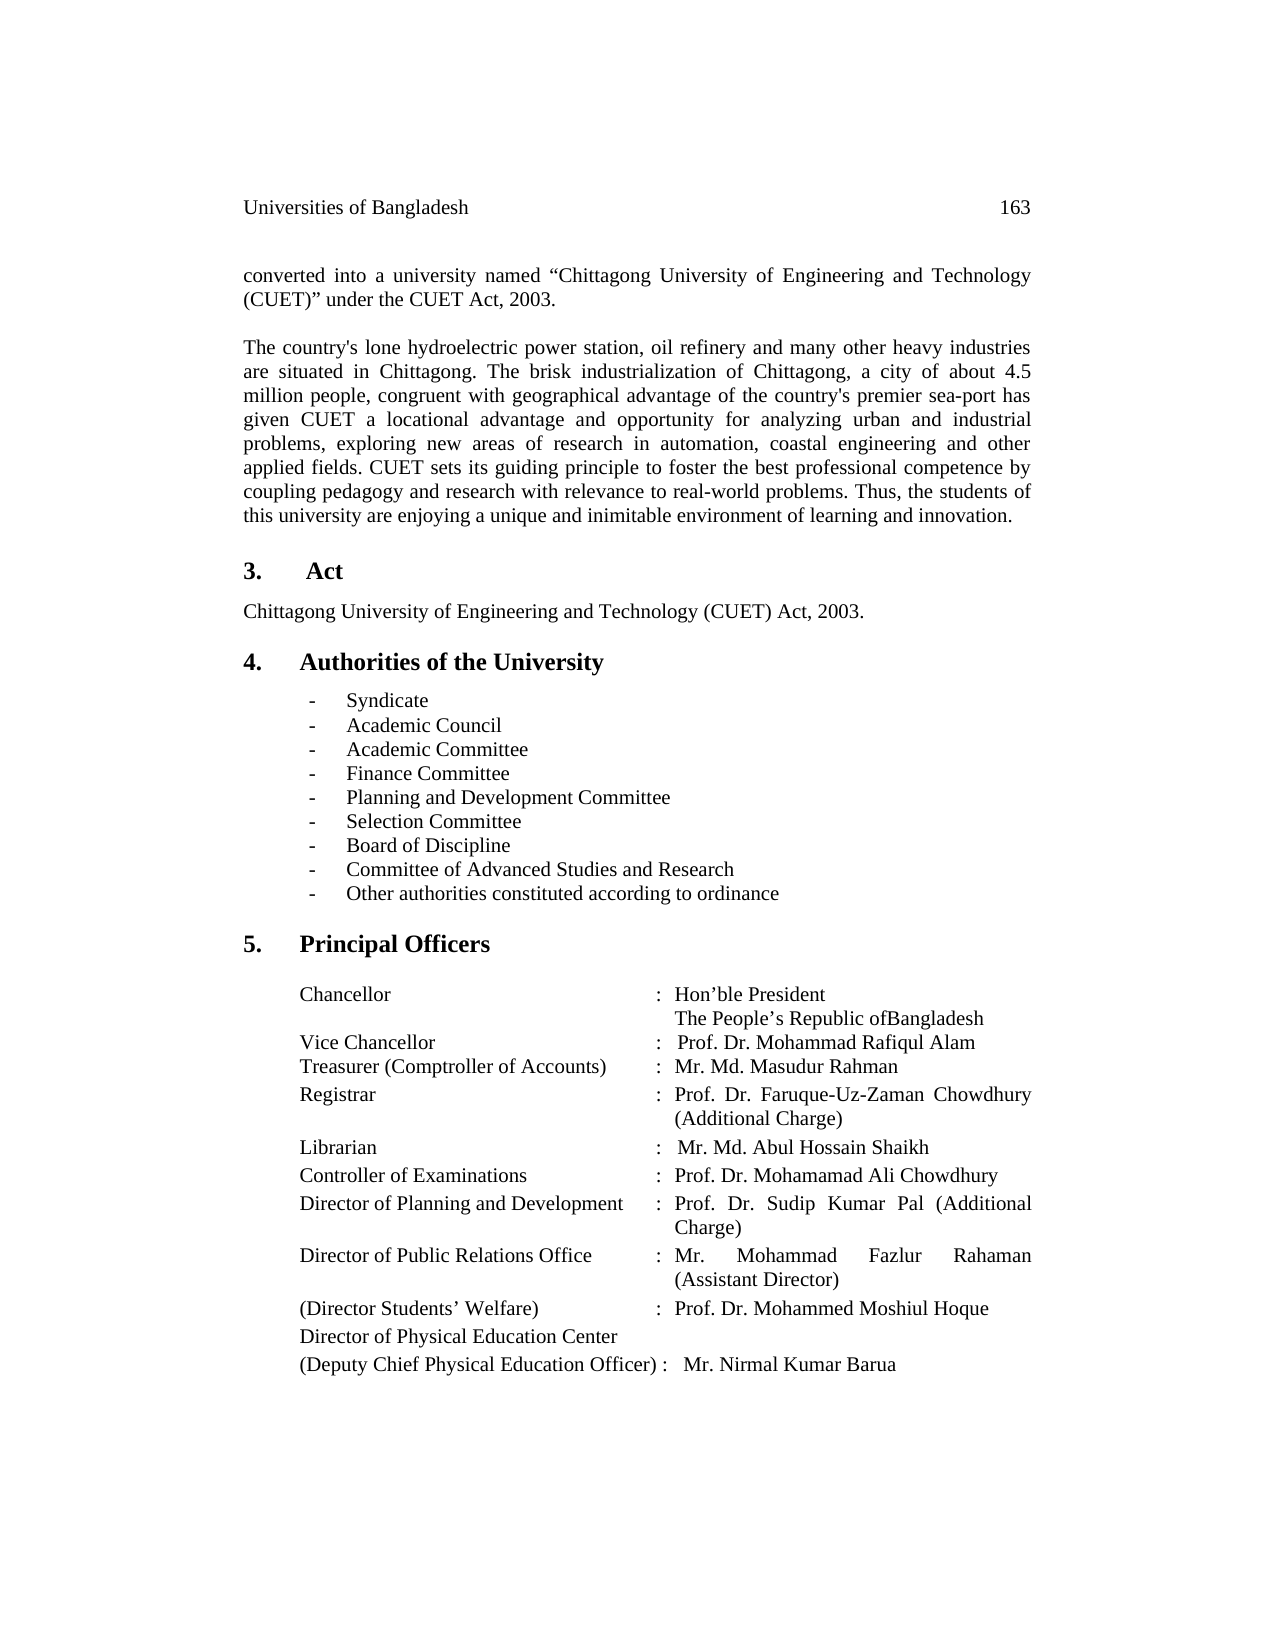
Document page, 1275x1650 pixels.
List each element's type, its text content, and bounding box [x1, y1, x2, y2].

list Committee of Advanced Studies and Research [309, 857, 1032, 881]
text Vice Chancellor : Prof. Dr. Mohammad Rafiqul Alam [299, 1030, 1032, 1054]
text (Deputy Chief Physical Education Officer) : Mr. Nirmal Kumar Barua [299, 1352, 1032, 1376]
list Finance Committee [309, 761, 1032, 785]
text Chittagong University of Engineering and Technology (CUET) Act, 2003. [243, 599, 1032, 623]
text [243, 262, 1032, 311]
list Selection Committee [309, 809, 1032, 833]
text Director of Planning and Development : Prof. Dr. Sudip Kumar Pal (Additional Charge) [299, 1191, 1032, 1239]
text Director of Physical Education Center [299, 1324, 1032, 1348]
text Treasurer (Comptroller of Accounts) : Mr. Md. Masudur Rahman [299, 1054, 1032, 1078]
text Director of Public Relations Office : Mr. Mohammad Fazlur Rahaman (Assistant Director) [299, 1243, 1032, 1291]
text The country's lone hydroelectric power station, oil refinery and many other heavy industries are situated in Chittagong. The brisk industrialization of Chittagong, a city of about 4.5 million people, congruent with geographical advantage of the country's premier sea-port has given CUET a locational advantage and opportunity for analyzing urban and industrial problems, exploring new areas of research in automation, coastal engineering and other applied fields. CUET sets its guiding principle to foster the best professional competence by coupling pedagogy and research with relevance to real-world problems. Thus, the students of this university are enjoying a unique and inimitable environment of learning and innovation. [243, 335, 1032, 527]
text Librarian : Mr. Md. Abul Hossain Shaikh [299, 1134, 1032, 1159]
text 4. Authorities of the University [243, 647, 1032, 676]
list Other authorities constituted according to ordinance [309, 881, 1032, 905]
text Registrar : Prof. Dr. Faruque-Uz-Zaman Chowdhury (Additional Charge) [299, 1082, 1032, 1130]
list Board of Discipline [309, 833, 1032, 857]
text Chancellor : Hon’ble President [299, 982, 1032, 1006]
list Syndicate [309, 688, 1032, 712]
list Academic Committee [309, 737, 1032, 761]
list Planning and Development Committee [309, 785, 1032, 809]
text The People’s Republic ofBangladesh [299, 1006, 1032, 1030]
text (Director Students’ Welfare) : Prof. Dr. Mohammed Moshiul Hoque [299, 1296, 1032, 1320]
list Academic Council [309, 712, 1032, 737]
text 5. Principal Officers [243, 929, 1032, 958]
text Controller of Examinations : Prof. Dr. Mohamamad Ali Chowdhury [299, 1163, 1032, 1187]
text 3. Act [243, 556, 1032, 585]
